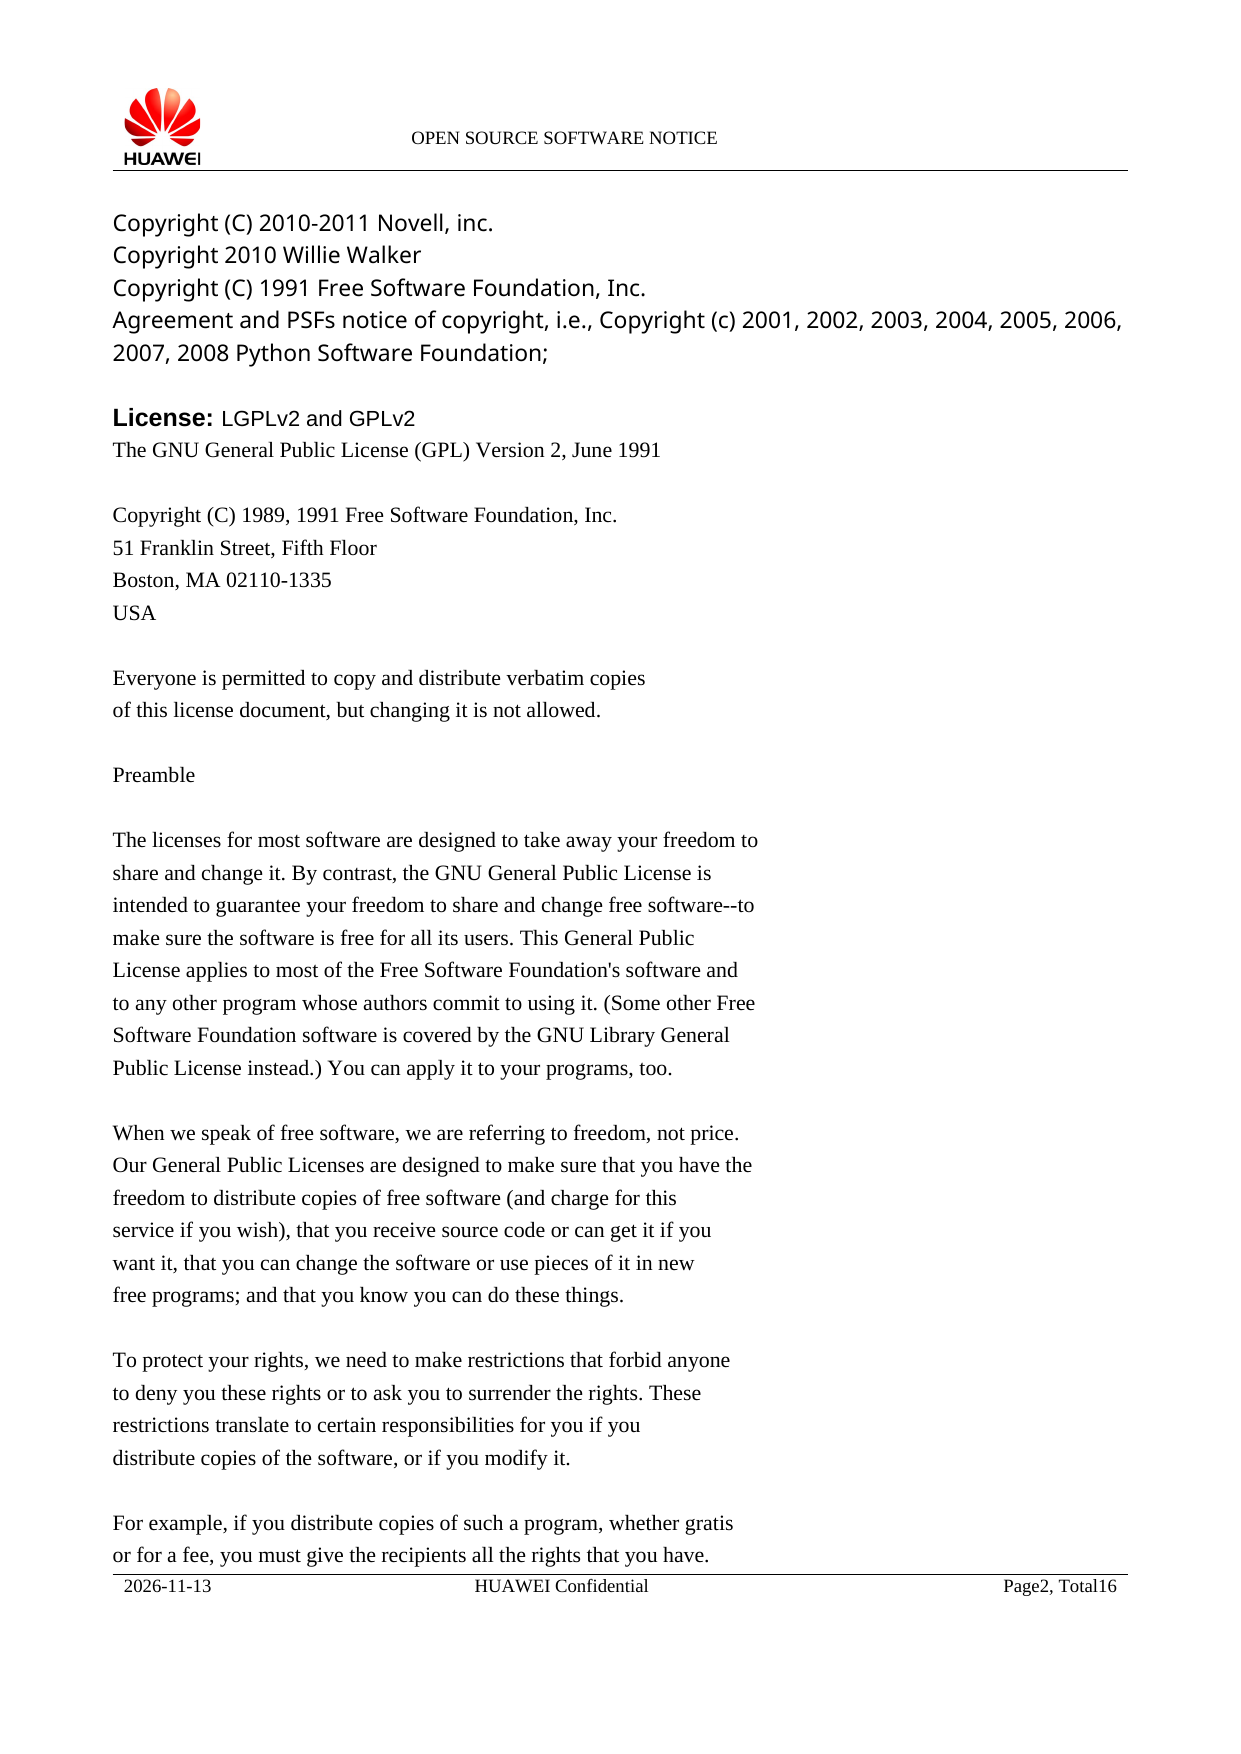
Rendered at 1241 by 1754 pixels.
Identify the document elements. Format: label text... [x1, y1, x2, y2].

picture [124, 88, 201, 165]
text License: LGPLv2 and GPLv2 [112, 401, 1128, 434]
